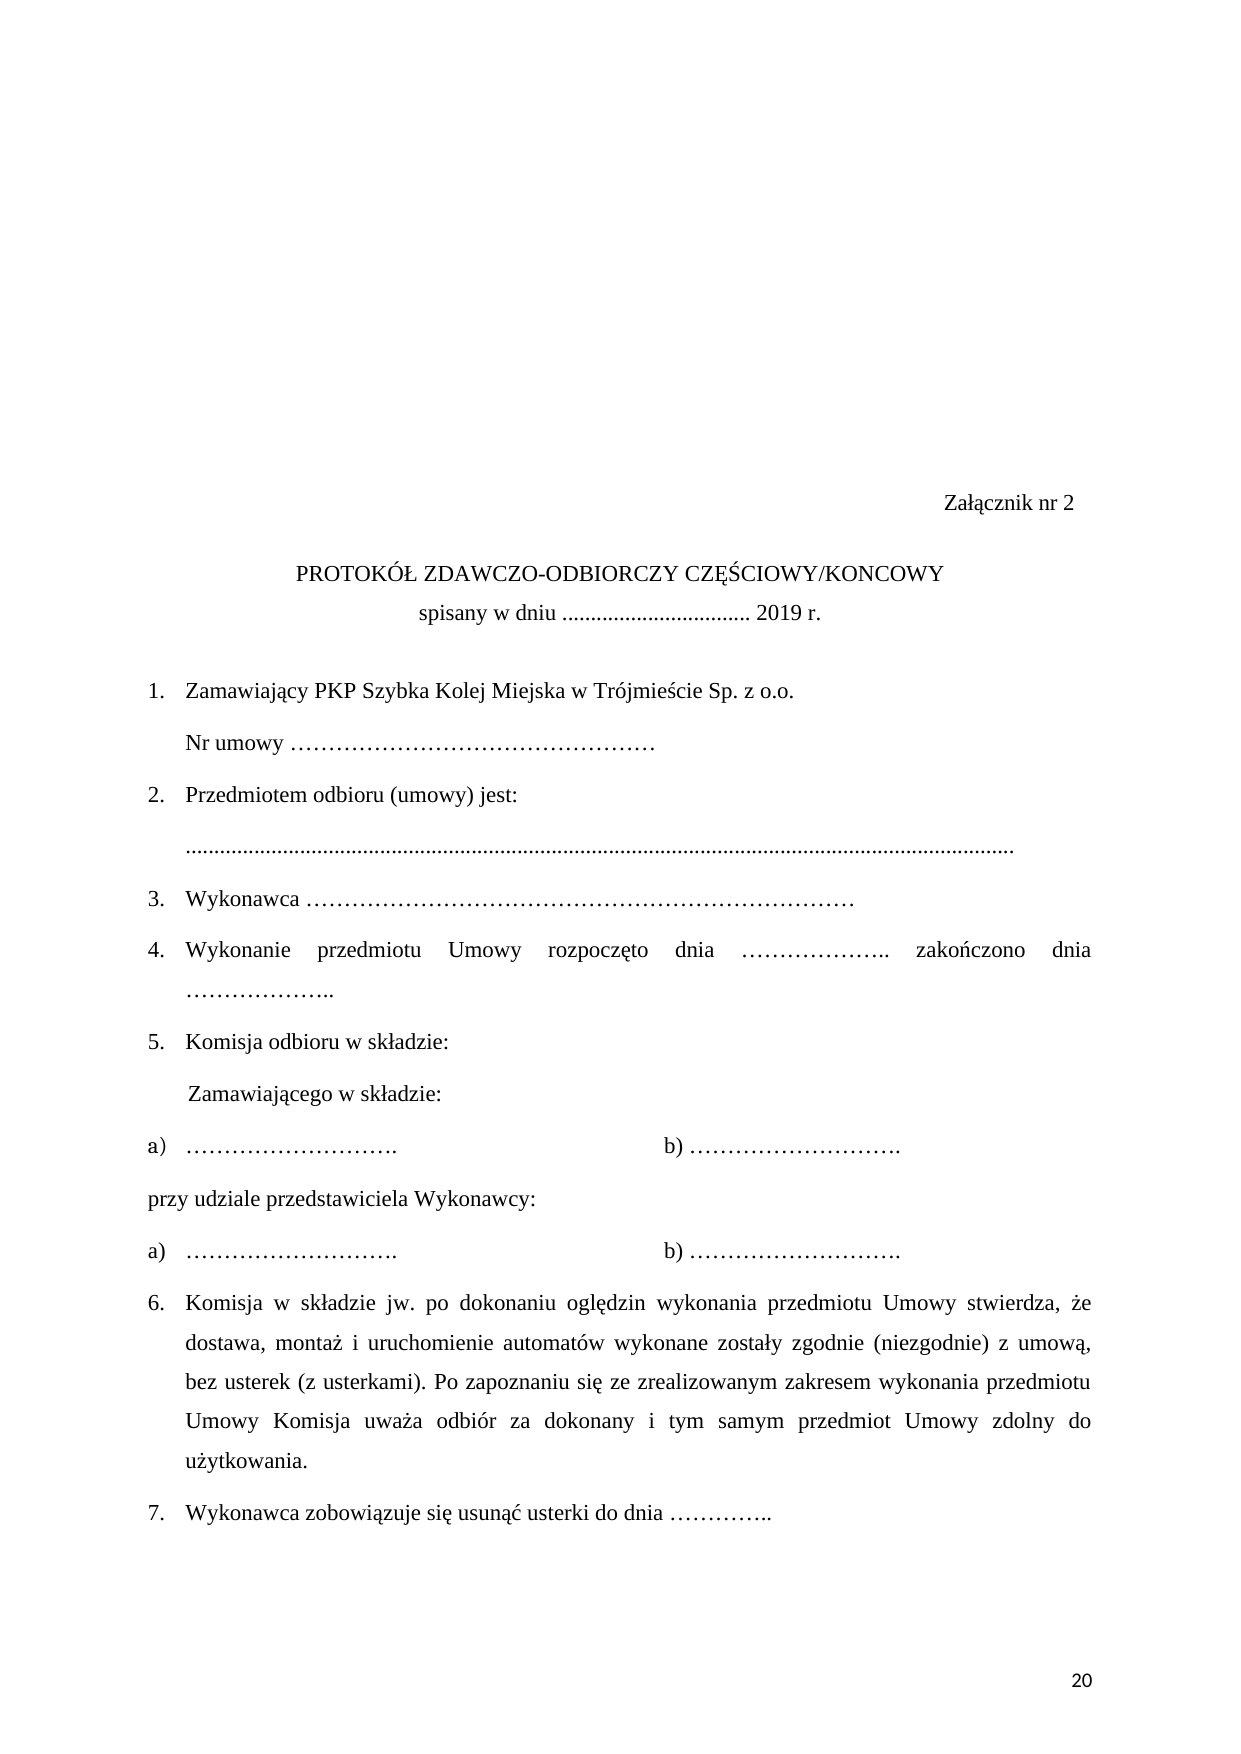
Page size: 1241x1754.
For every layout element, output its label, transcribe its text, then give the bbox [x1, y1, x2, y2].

list Komisja odbioru w składzie: [148, 1028, 1092, 1054]
text przy udziale przedstawiciela Wykonawcy: [148, 1185, 1092, 1211]
list Wykonawca zobowiązuje się usunąć usterki do dnia ………….. [148, 1499, 1092, 1525]
text Zamawiającego w składzie: [148, 1080, 1092, 1106]
list Wykonanie przedmiotu Umowy rozpoczęto dnia ……………….. zakończono dnia ……………….. [148, 937, 1092, 1002]
list ………………………. b) ………………………. [148, 1237, 1092, 1263]
list Komisja w składzie jw. po dokonaniu oględzin wykonania przedmiotu Umowy stwierdza, że dostawa, montaż i uruchomienie automatów wykonane zostały zgodnie (niezgodnie) z umową, bez usterek (z usterkami). Po zapoznaniu się ze zrealizowanym zakresem wykonania przedmiotu Umowy Komisja uważa odbiór za dokonany i tym samym przedmiot Umowy zdolny do użytkowania. [148, 1289, 1092, 1473]
text Załącznik nr 2 [148, 487, 1074, 517]
list ………………………. b) ………………………. [148, 1132, 1092, 1159]
text ................................................................................................................................................. [148, 833, 1092, 859]
text Nr umowy ………………………………………… [148, 729, 1092, 755]
list Przedmiotem odbioru (umowy) jest: [148, 781, 1092, 807]
list Wykonawca ……………………………………………………………… [148, 884, 1092, 911]
list Zamawiający PKP Szybka Kolej Miejska w Trójmieście Sp. z o.o. [148, 677, 1092, 703]
text spisany w dniu ................................. 2019 r. [148, 599, 1092, 625]
text PROTOKÓŁ ZDAWCZO-ODBIORCZY CZĘŚCIOWY/KONCOWY [148, 560, 1092, 586]
